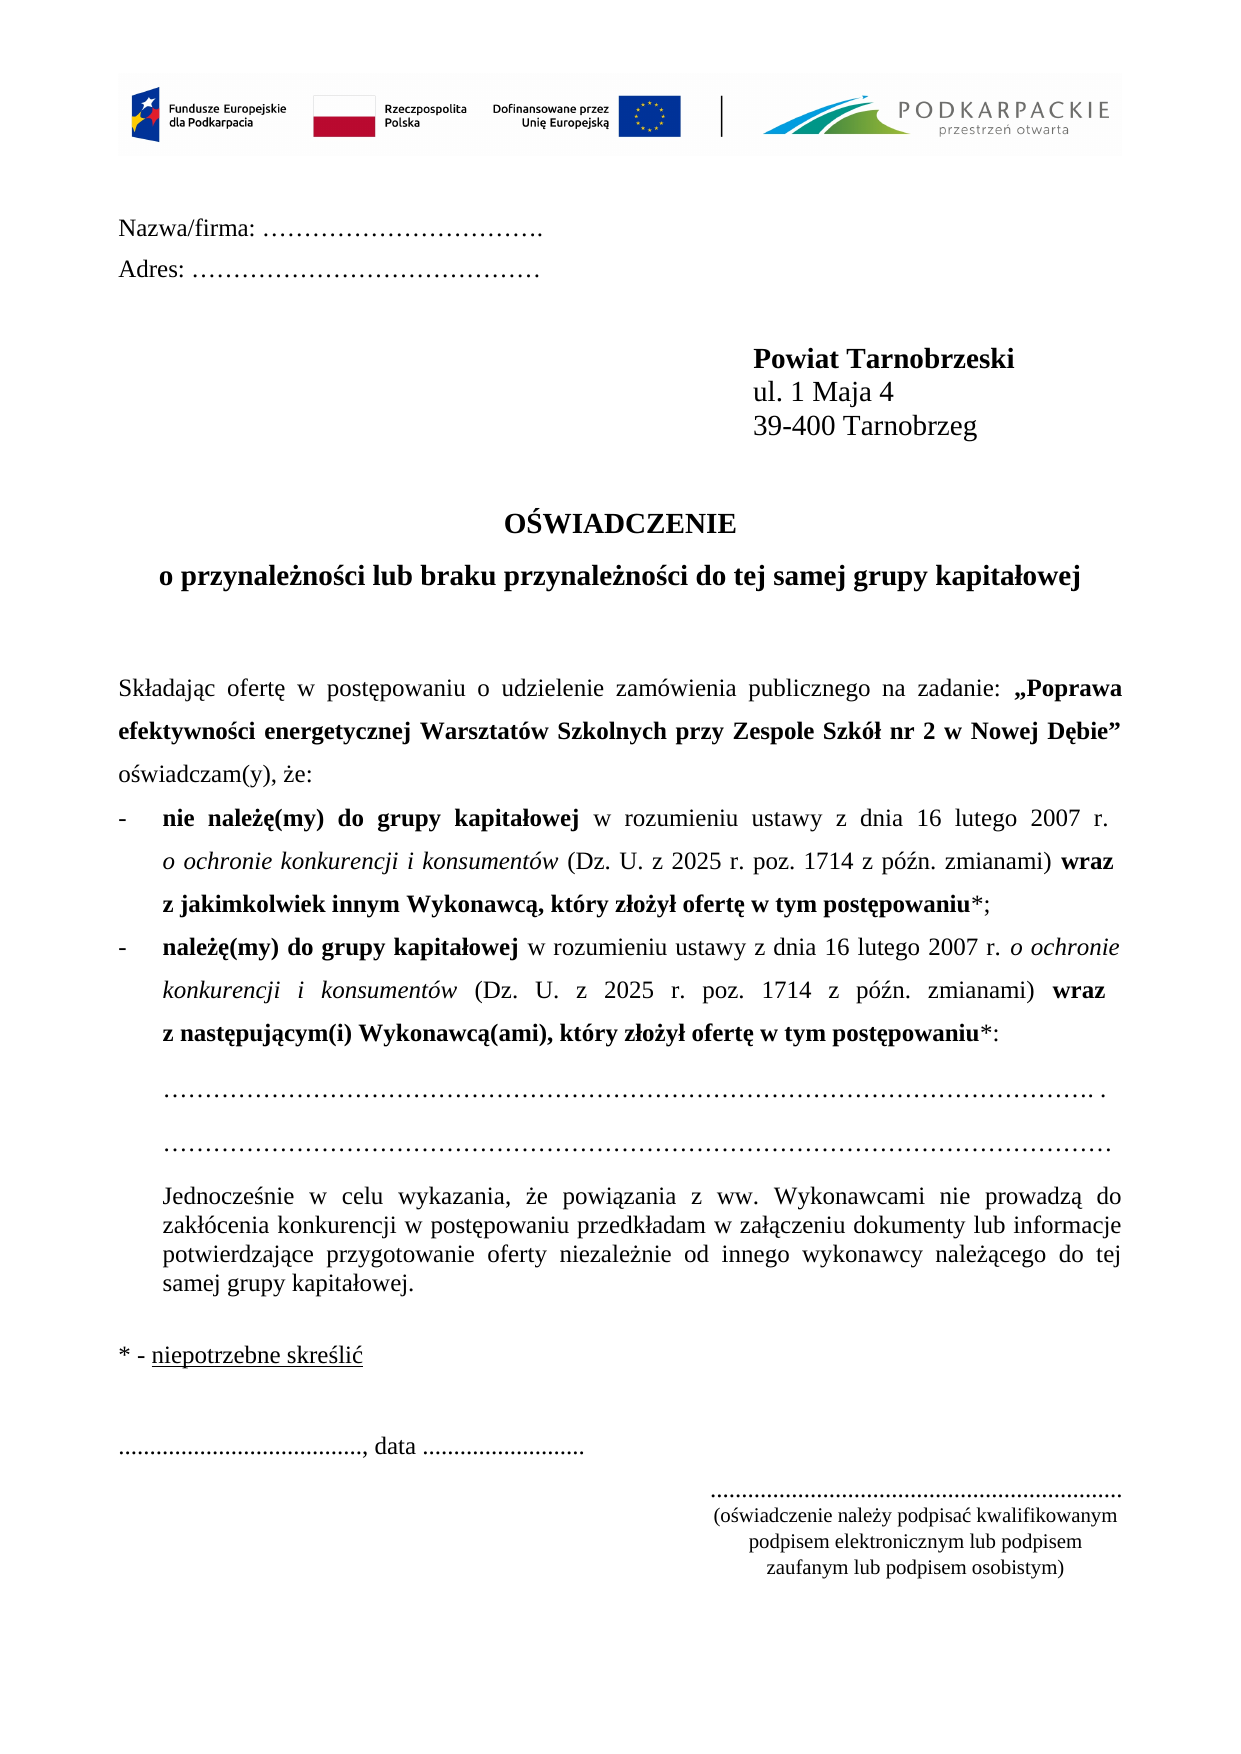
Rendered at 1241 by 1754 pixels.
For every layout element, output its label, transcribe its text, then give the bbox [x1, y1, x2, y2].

list Nazwa/firma: ……………………………. [118, 213, 1122, 242]
text * - niepotrzebne skreślić [118, 1341, 1122, 1369]
text OŚWIADCZENIE [118, 507, 1122, 540]
list Adres: …………………………………… [118, 254, 1122, 283]
text Jednocześnie w celu wykazania, że powiązania z ww. Wykonawcami nie prowadzą do zakłócenia konkurencji w postępowaniu przedkładam w załączeniu dokumenty lub informacje potwierdzające przygotowanie oferty niezależnie od innego wykonawcy należącego do tej samej grupy kapitałowej. [162, 1181, 1122, 1296]
text ul. 1 Maja 4 [753, 374, 1122, 408]
text Składając ofertę w postępowaniu o udzielenie zamówienia publicznego na zadanie: „Poprawa efektywności energetycznej Warsztatów Szkolnych przy Zespole Szkół nr 2 w Nowej Dębie” oświadczam(y), że: [118, 673, 1122, 788]
text …………………………………………………………………………………………………. . [162, 1074, 1122, 1103]
text 39-400 Tarnobrzeg [753, 408, 1122, 441]
text …………………………………………………………………………………………………… [162, 1128, 1122, 1156]
text Powiat Tarnobrzeski [339, 341, 1122, 374]
picture [118, 73, 1123, 156]
text (oświadczenie należy podpisać kwalifikowanym podpisem elektronicznym lub podpisem zaufanym lub podpisem osobistym) [709, 1503, 1122, 1579]
text o przynależności lub braku przynależności do tej samej grupy kapitałowej [118, 558, 1122, 591]
text .................................................................. [561, 1474, 1122, 1503]
text ......................................., data .......................... [118, 1431, 1122, 1460]
list nie należę(my) do grupy kapitałowej w rozumieniu ustawy z dnia 16 lutego 2007 r. o ochronie konkurencji i konsumentów (Dz. U. z 2025 r. poz. 1714 z późn. zmianami) wraz z jakimkolwiek innym Wykonawcą, który złożył ofertę w tym postępowaniu*; [118, 803, 1122, 918]
list należę(my) do grupy kapitałowej w rozumieniu ustawy z dnia 16 lutego 2007 r. o ochronie konkurencji i konsumentów (Dz. U. z 2025 r. poz. 1714 z późn. zmianami) wraz z następującym(i) Wykonawcą(ami), który złożył ofertę w tym postępowaniu*: [118, 932, 1122, 1047]
